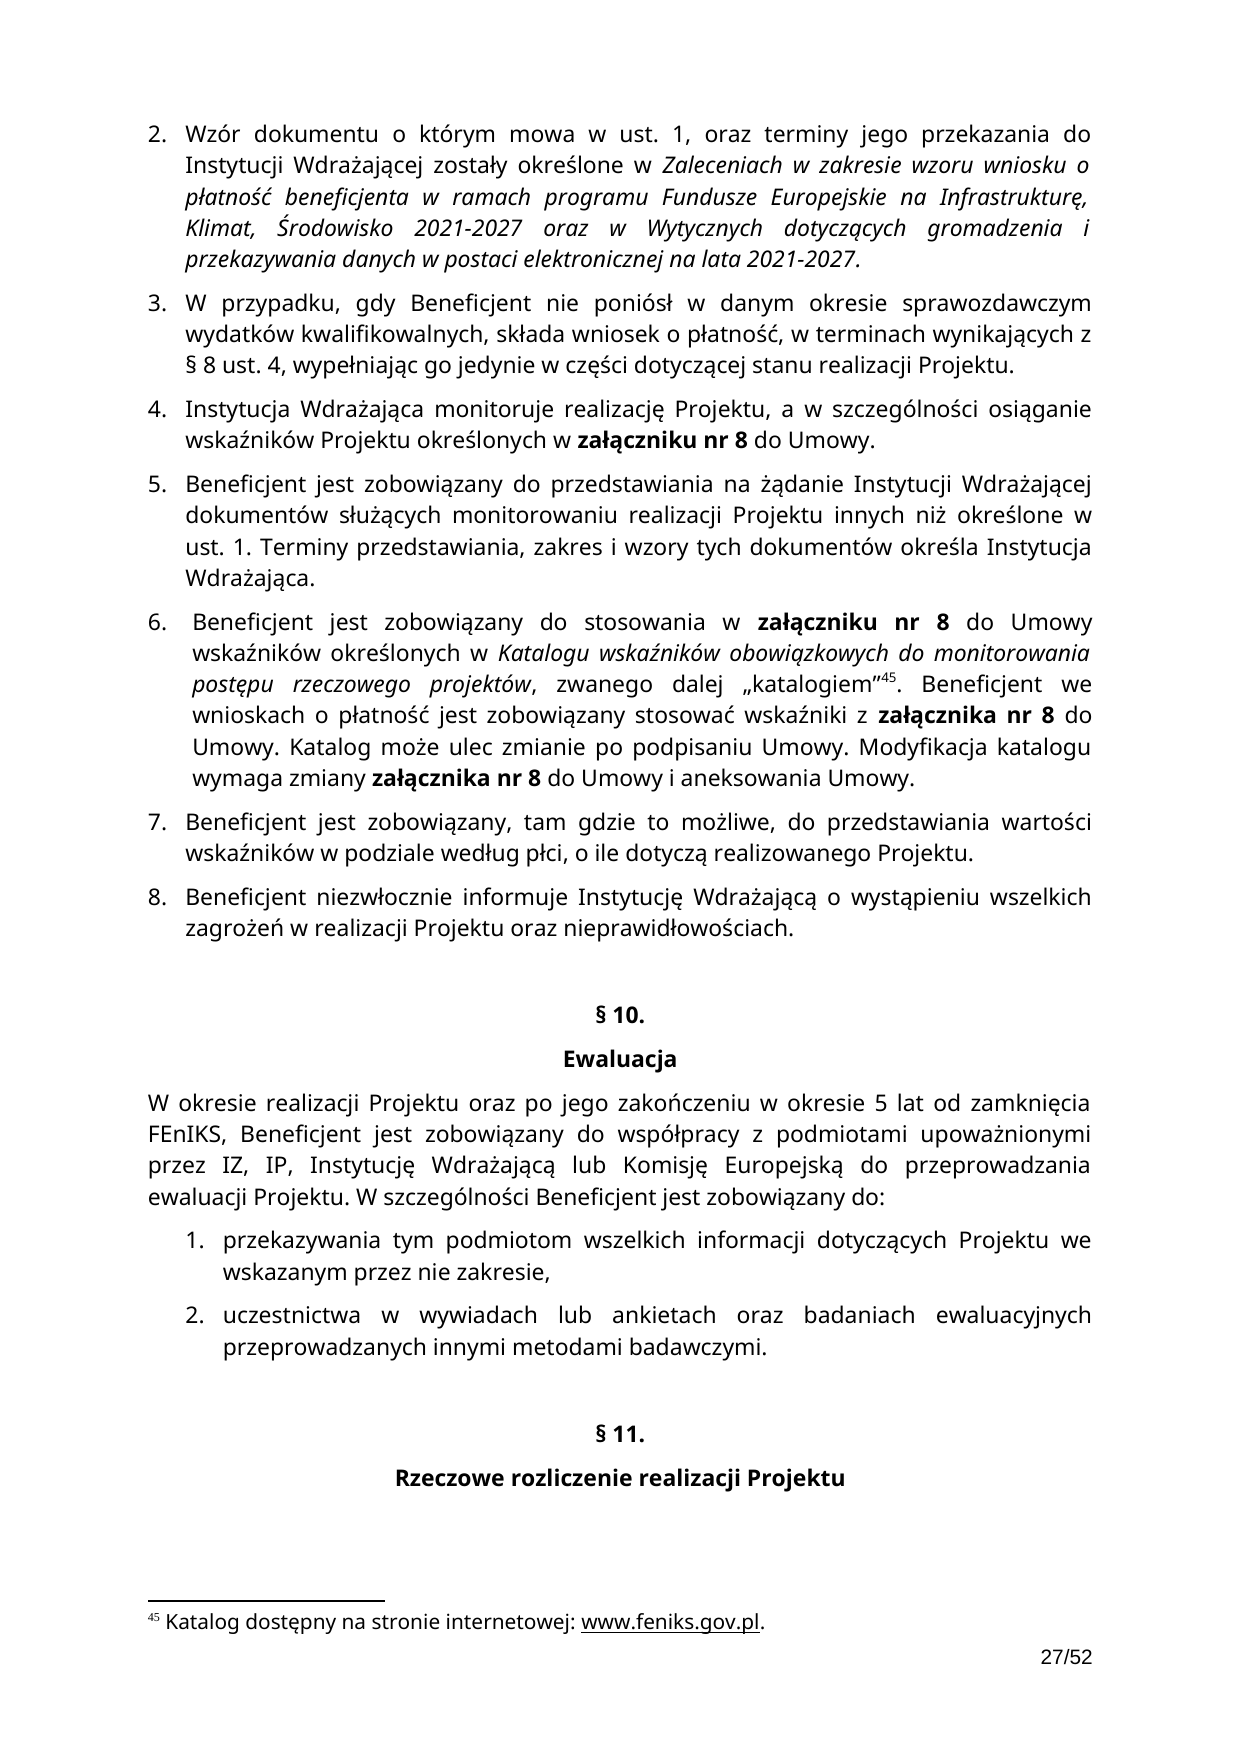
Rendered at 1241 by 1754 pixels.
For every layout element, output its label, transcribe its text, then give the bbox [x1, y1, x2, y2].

text Rzeczowe rozliczenie realizacji Projektu [148, 1462, 511, 1493]
text § 10. [148, 999, 1092, 1031]
text § 11. [148, 1418, 1092, 1449]
list W przypadku, gdy Beneficjent nie poniósł w danym okresie sprawozdawczym wydatków kwalifikowalnych, składa wniosek o płatność, w terminach wynikających z § 8 ust. 4, wypełniając go jedynie w części dotyczącej stanu realizacji Projektu. [148, 287, 1092, 381]
list uczestnictwa w wywiadach lub ankietach oraz badaniach ewaluacyjnych przeprowadzanych innymi metodami badawczymi. [185, 1299, 1092, 1362]
text Rzeczowe rozliczenie realizacji Projektu [632, 1462, 1092, 1493]
list Beneficjent niezwłocznie informuje Instytucję Wdrażającą o wystąpieniu wszelkich zagrożeń w realizacji Projektu oraz nieprawidłowościach. [148, 881, 1092, 943]
list przekazywania tym podmiotom wszelkich informacji dotyczących Projektu we wskazanym przez nie zakresie, [185, 1224, 1092, 1287]
list Instytucja Wdrażająca monitoruje realizację Projektu, a w szczególności osiąganie wskaźników Projektu określonych w załączniku nr 8 do Umowy. [148, 393, 1092, 456]
text Ewaluacja [148, 1043, 1092, 1074]
list Beneficjent jest zobowiązany do przedstawiania na żądanie Instytucji Wdrażającej dokumentów służących monitorowaniu realizacji Projektu innych niż określone w ust. 1. Terminy przedstawiania, zakres i wzory tych dokumentów określa Instytucja Wdrażająca. [148, 468, 1092, 593]
list Beneficjent jest zobowiązany, tam gdzie to możliwe, do przedstawiania wartości wskaźników w podziale według płci, o ile dotyczą realizowanego Projektu. [148, 806, 1092, 868]
text W okresie realizacji Projektu oraz po jego zakończeniu w okresie 5 lat od zamknięcia FEnIKS, Beneficjent jest zobowiązany do współpracy z podmiotami upoważnionymi przez IZ, IP, Instytucję Wdrażającą lub Komisję Europejską do przeprowadzania ewaluacji Projektu. W szczególności Beneficjent jest zobowiązany do: [148, 1087, 1092, 1212]
list Beneficjent jest zobowiązany do stosowania w załączniku nr 8 do Umowy wskaźników określonych w Katalogu wskaźników obowiązkowych do monitorowania postępu rzeczowego projektów, zwanego dalej „katalogiem”. Beneficjent we wnioskach o płatność jest zobowiązany stosować wskaźniki z załącznika nr 8 do Umowy. Katalog może ulec zmianie po podpisaniu Umowy. Modyfikacja katalogu wymaga zmiany załącznika nr 8 do Umowy i aneksowania Umowy. [148, 606, 1092, 793]
list Wzór dokumentu o którym mowa w ust. 1, oraz terminy jego przekazania do Instytucji Wdrażającej zostały określone w Zaleceniach w zakresie wzoru wniosku o płatność beneficjenta w ramach programu Fundusze Europejskie na Infrastrukturę, Klimat, Środowisko 2021-2027 oraz w Wytycznych dotyczących gromadzenia i przekazywania danych w postaci elektronicznej na lata 2021-2027. [148, 118, 1092, 274]
